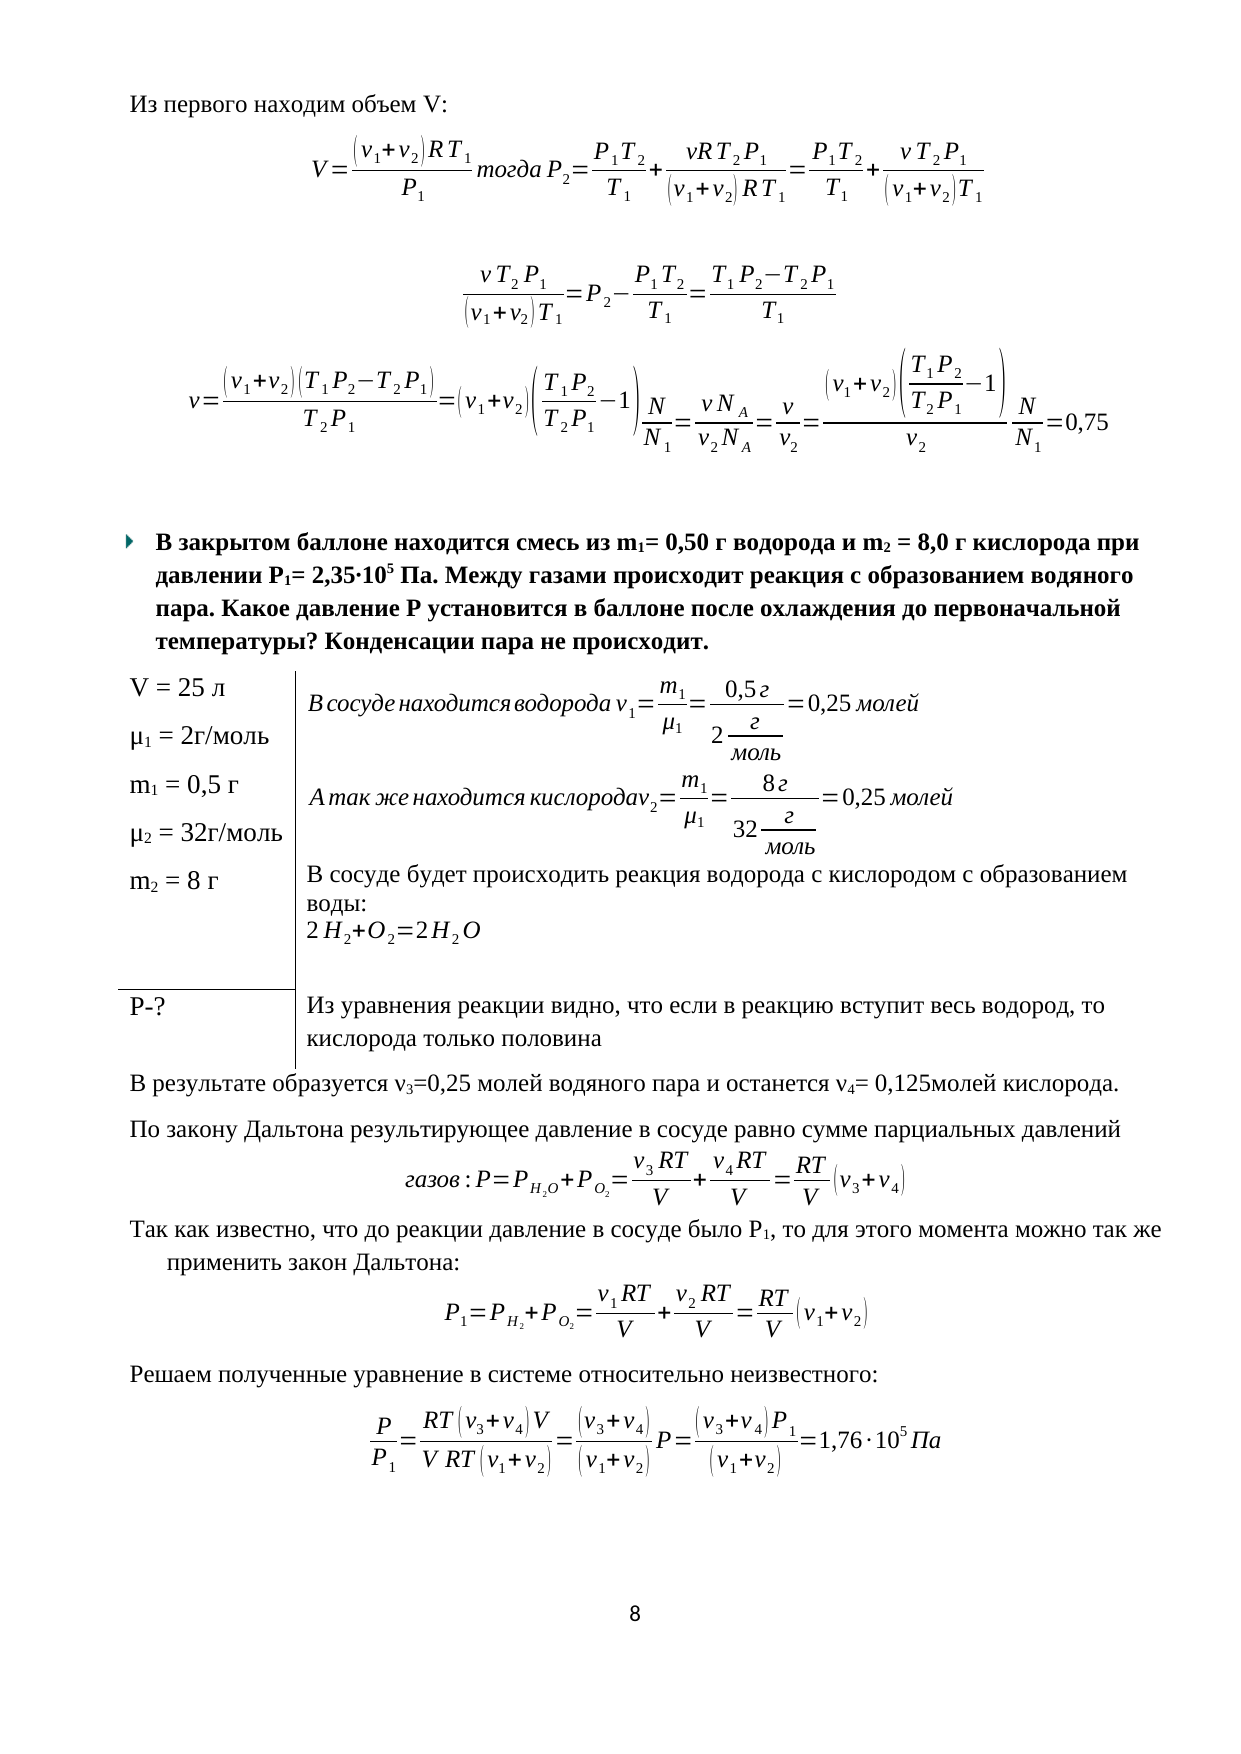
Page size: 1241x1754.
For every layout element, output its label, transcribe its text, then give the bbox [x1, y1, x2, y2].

table_cell [118, 261, 1178, 527]
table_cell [118, 1069, 1192, 1540]
table_header В сосуде будет происходить реакция водорода с кислородом с образованием воды: [296, 671, 1192, 989]
picture [119, 533, 136, 550]
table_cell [118, 89, 1178, 261]
table_cell Из уравнения реакции видно, что если в реакцию вступит весь водород, то кислорода только половина [296, 989, 1192, 1068]
list В закрытом баллоне находится смесь из m1= 0,50 г водорода и m2 = 8,0 г кислорода при давлении Р1= 2,35∙105 Па. Между газами происходит реакция с образованием водяного пара. Какое давление Р установится в баллоне после охлаждения до первоначальной температуры? Конденсации пара не происходит. [118, 527, 1152, 654]
table_cell Р-? [118, 990, 295, 1068]
table_header V = 25 л μ1 = 2г/моль m1 = 0,5 г μ2 = 32г/моль m2 = 8 г [118, 671, 295, 989]
